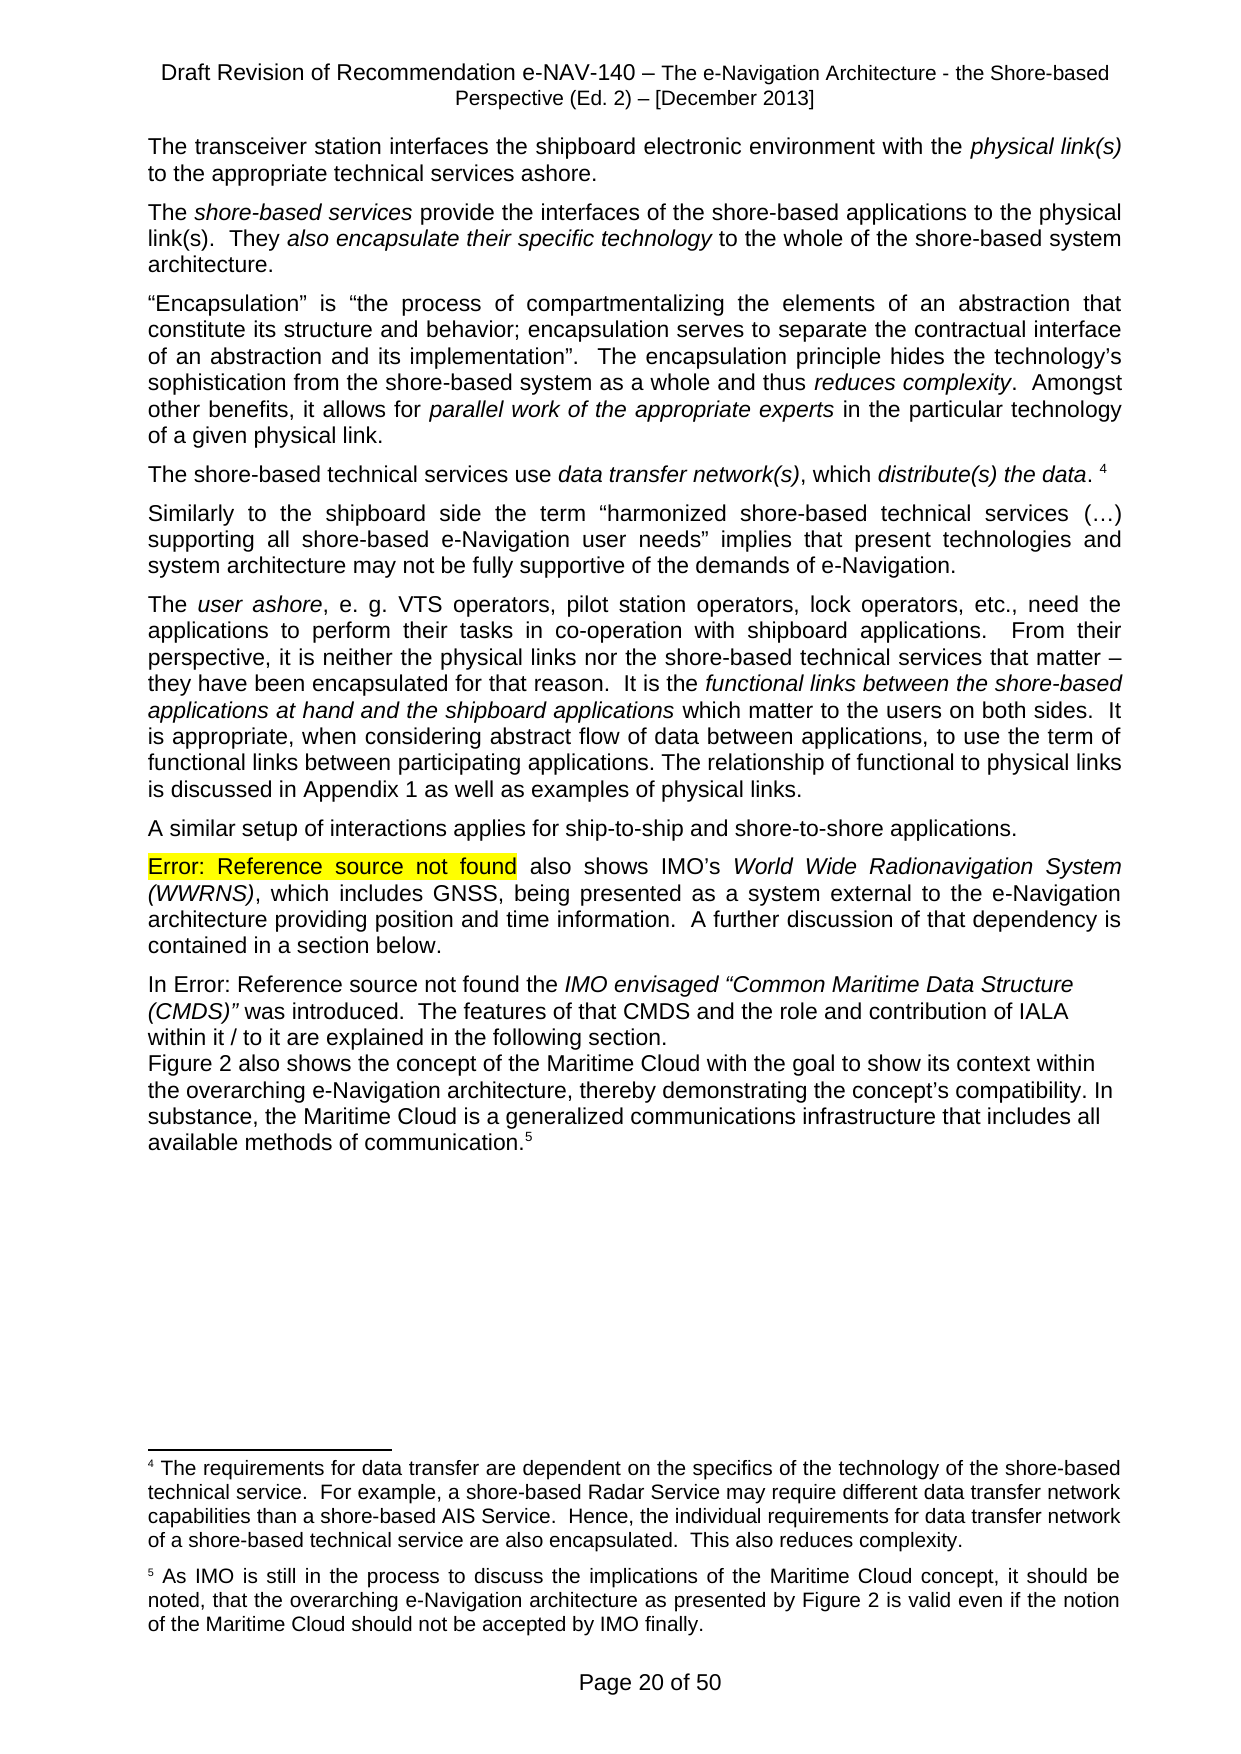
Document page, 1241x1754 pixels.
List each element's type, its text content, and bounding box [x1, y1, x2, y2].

text The transceiver station interfaces the shipboard electronic environment with the physical link(s) to the appropriate technical services ashore. [148, 133, 1122, 186]
text The shore-based technical services use data transfer network(s), which distribute(s) the data. [148, 461, 1122, 487]
text “Encapsulation” is “the process of compartmentalizing the elements of an abstraction that constitute its structure and behavior; encapsulation serves to separate the contractual interface of an abstraction and its implementation”. The encapsulation principle hides the technology’s sophistication from the shore-based system as a whole and thus reduces complexity. Amongst other benefits, it allows for parallel work of the appropriate experts in the particular technology of a given physical link. [148, 290, 1122, 448]
text A similar setup of interactions applies for ship-to-ship and shore-to-shore applications. [148, 814, 1122, 841]
text Similarly to the shipboard side the term “harmonized shore-based technical services (…) supporting all shore-based e-Navigation user needs” implies that present technologies and system architecture may not be fully supportive of the demands of e-Navigation. [148, 499, 1122, 579]
text The shore-based services provide the interfaces of the shore-based applications to the physical link(s). They also encapsulate their specific technology to the whole of the shore-based system architecture. [148, 198, 1122, 278]
text The user ashore, e. g. VTS operators, pilot station operators, lock operators, etc., need the applications to perform their tasks in co-operation with shipboard applications. From their perspective, it is neither the physical links nor the shore-based technical services that matter – they have been encapsulated for that reason. It is the functional links between the shore-based applications at hand and the shipboard applications which matter to the users on both sides. It is appropriate, when considering abstract flow of data between applications, to use the term of functional links between participating applications. The relationship of functional to physical links is discussed in Appendix 1 as well as examples of physical links. [148, 591, 1122, 802]
text Figure 2 also shows the concept of the Maritime Cloud with the goal to show its context within the overarching e-Navigation architecture, thereby demonstrating the concept’s compatibility. In substance, the Maritime Cloud is a generalized communications infrastructure that includes all available methods of communication. [148, 1050, 1122, 1156]
